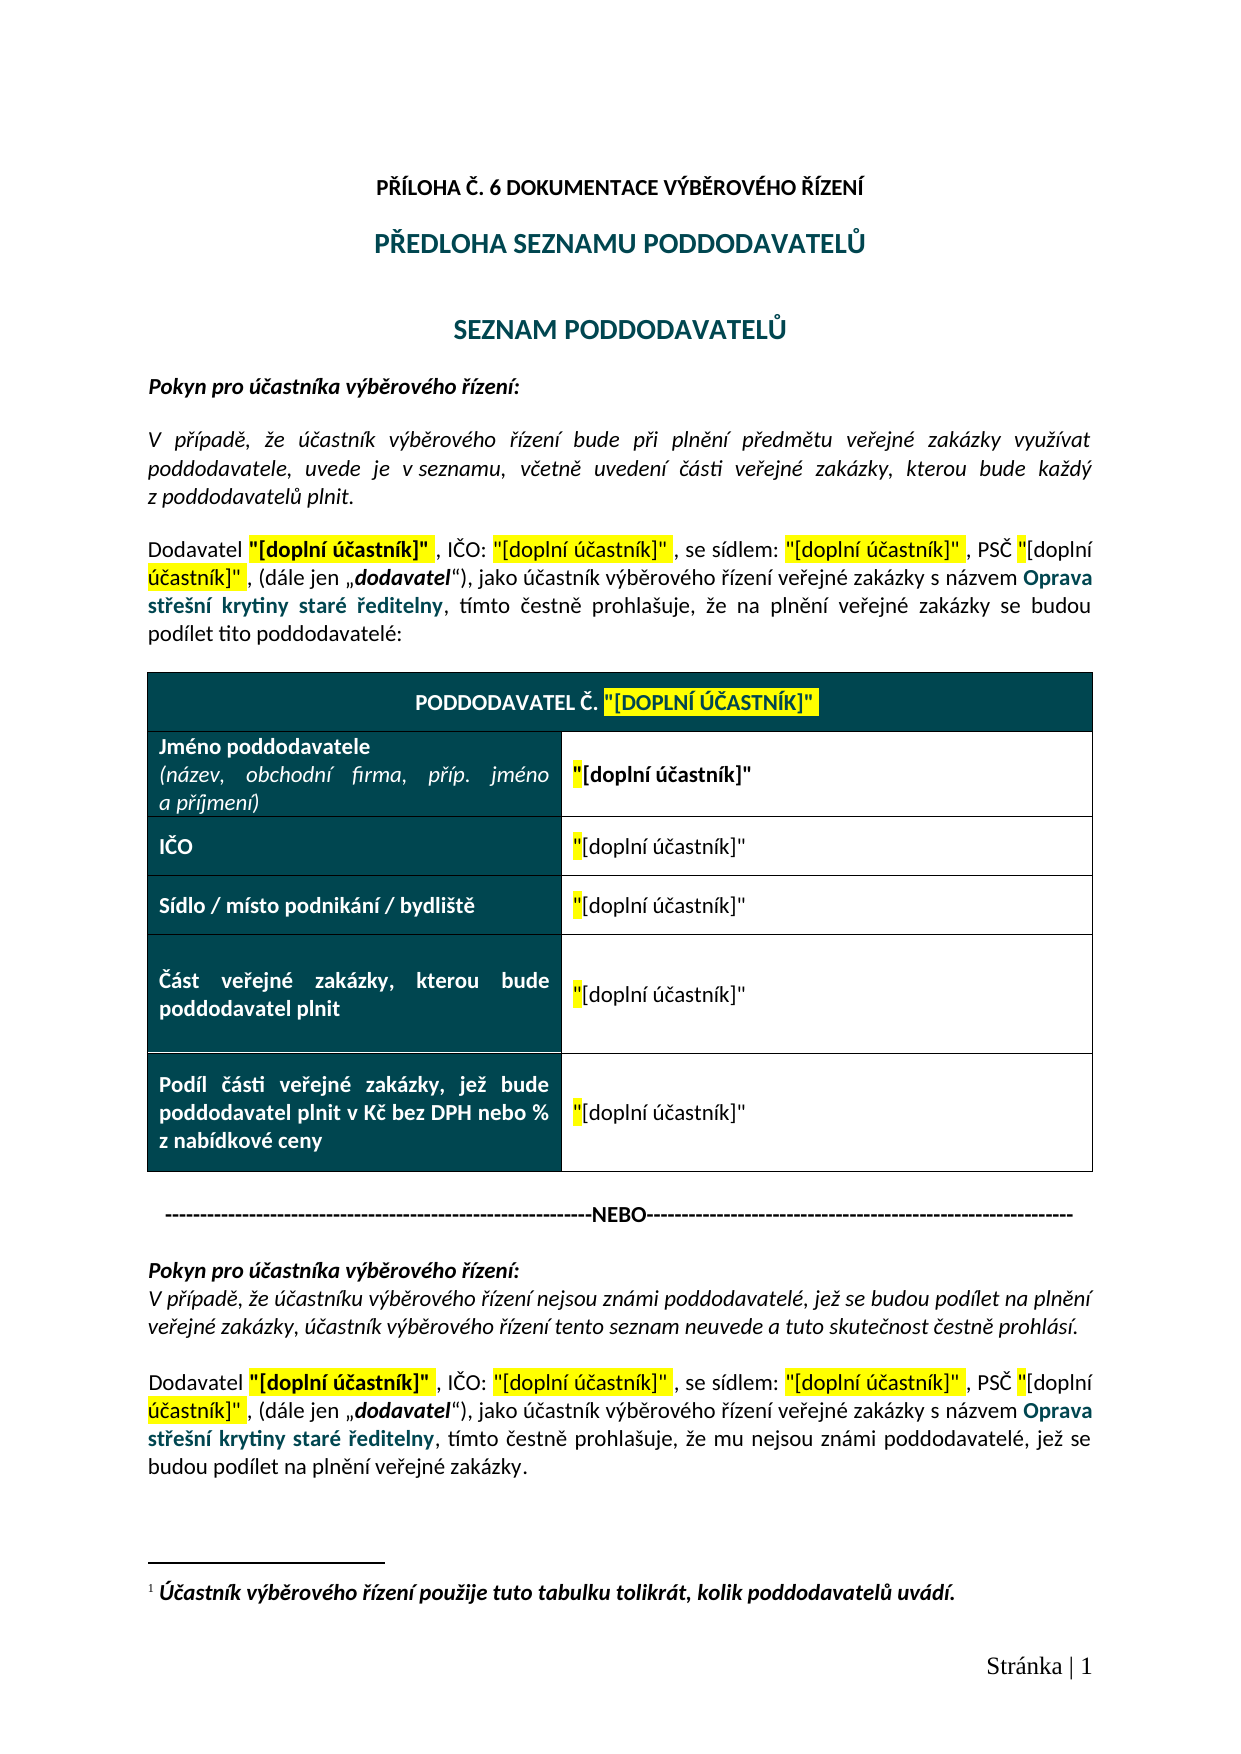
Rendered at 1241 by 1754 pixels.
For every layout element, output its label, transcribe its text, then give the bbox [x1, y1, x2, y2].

text Pokyn pro účastníka výběrového řízení: [148, 372, 1093, 400]
text Dodavatel , IČO: , se sídlem: , PSČ , (dále jen „dodavatel“), jako účastník výběrového řízení veřejné zakázky s názvem Oprava střešní krytiny staré ředitelny, tímto čestně prohlašuje, že na plnění veřejné zakázky se budou podílet tito poddodavatelé: [148, 535, 1093, 647]
text SEZNAM PODDODAVATELŮ [148, 311, 1093, 347]
text Pokyn pro účastníka výběrového řízení: [148, 1256, 1093, 1284]
table_cell Podíl části veřejné zakázky, jež bude poddodavatel plnit v Kč bez DPH nebo % z nabídkové ceny [148, 1054, 561, 1171]
table_cell Jméno poddodavatele (název, obchodní firma, příp. jméno a příjmení) [148, 732, 561, 816]
text PŘÍLOHA Č. 6 DOKUMENTACE VÝBĚROVÉHO ŘÍZENÍ [148, 173, 1093, 201]
text -------------------------------------------------------------NEBO------------------------------------------------------------- [148, 1200, 1093, 1228]
table_cell [562, 935, 1092, 1052]
table_cell Sídlo / místo podnikání / bydliště [148, 876, 561, 934]
text V případě, že účastníku výběrového řízení nejsou známi poddodavatelé, jež se budou podílet na plnění veřejné zakázky, účastník výběrového řízení tento seznam neuvede a tuto skutečnost čestně prohlásí. [148, 1284, 1093, 1340]
table_header PODDODAVATEL Č. [148, 673, 1092, 731]
text PŘEDLOHA SEZNAMU PODDODAVATELŮ [148, 226, 1093, 261]
text Dodavatel , IČO: , se sídlem: , PSČ , (dále jen „dodavatel“), jako účastník výběrového řízení veřejné zakázky s názvem Oprava střešní krytiny staré ředitelny, tímto čestně prohlašuje, že mu nejsou známi poddodavatelé, jež se budou podílet na plnění veřejné zakázky. [148, 1368, 1093, 1480]
table_cell [562, 876, 1092, 934]
table_cell [562, 732, 1092, 816]
table_cell Část veřejné zakázky, kterou bude poddodavatel plnit [148, 935, 561, 1052]
table_cell [562, 817, 1092, 875]
table_cell [562, 1054, 1092, 1171]
text V případě, že účastník výběrového řízení bude při plnění předmětu veřejné zakázky využívat poddodavatele, uvede je v seznamu, včetně uvedení části veřejné zakázky, kterou bude každý z poddodavatelů plnit. [148, 425, 1093, 510]
table_cell IČO [148, 817, 561, 875]
